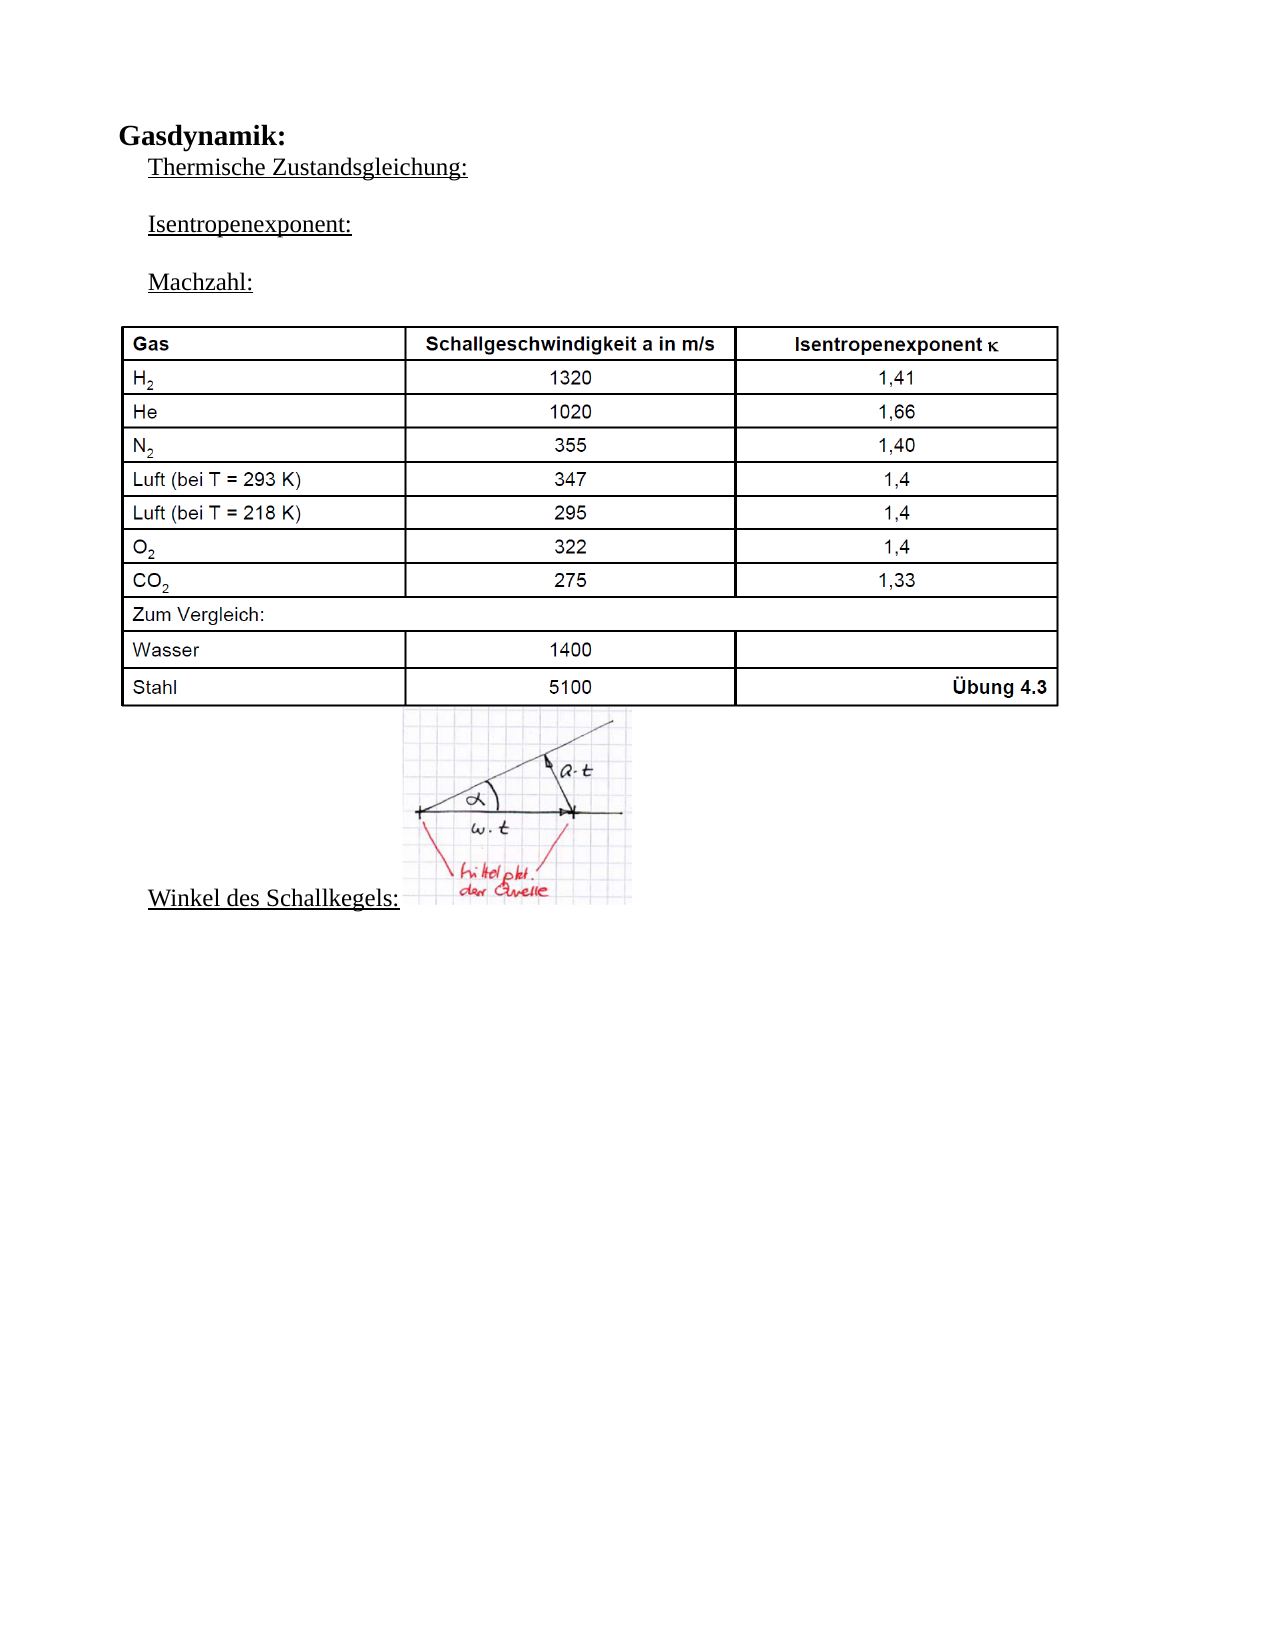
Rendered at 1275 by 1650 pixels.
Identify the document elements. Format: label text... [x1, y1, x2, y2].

text Gasdynamik: [118, 118, 1157, 152]
text Machzahl: [148, 267, 1157, 295]
text Isentropenexponent: [148, 209, 1157, 238]
text Thermische Zustandsgleichung: [148, 152, 1157, 180]
picture [118, 324, 1061, 907]
text Winkel des Schallkegels: [148, 707, 1157, 912]
